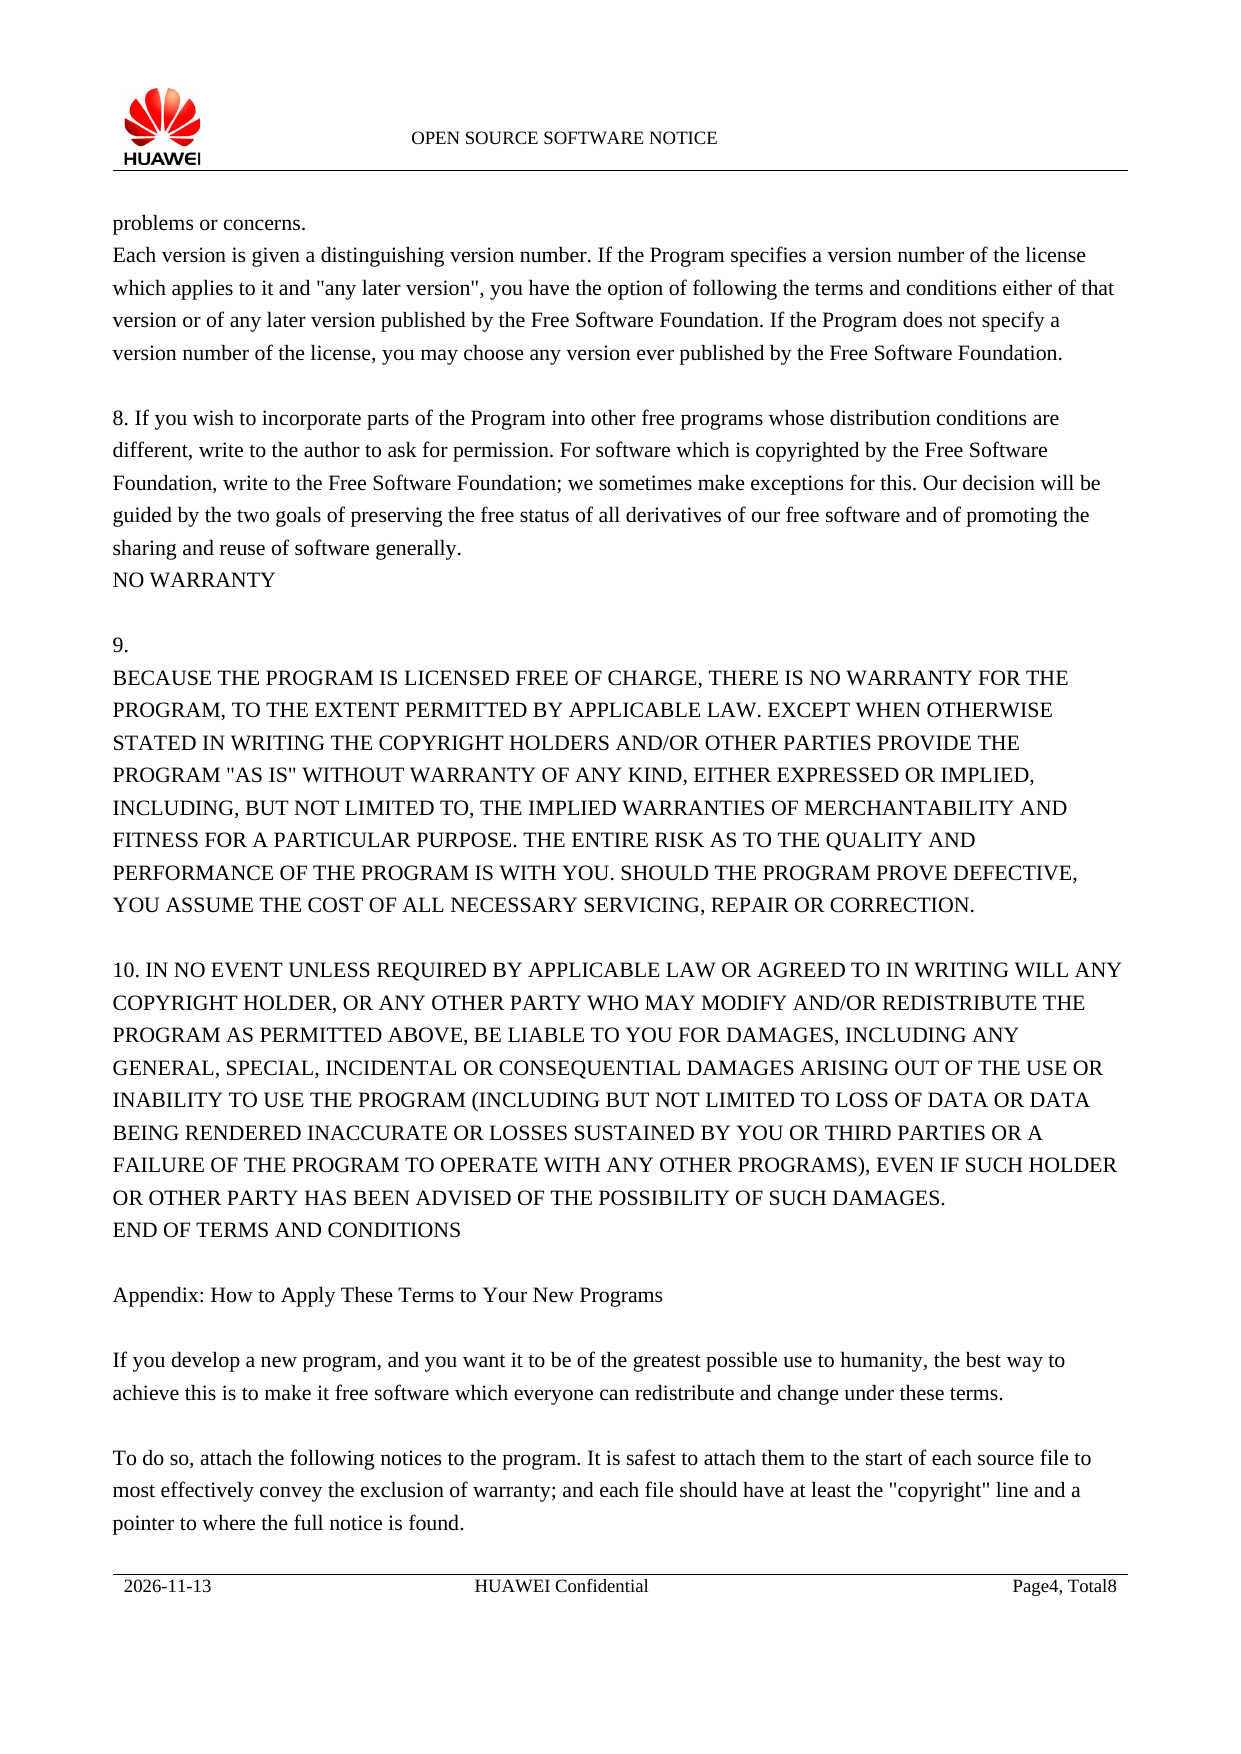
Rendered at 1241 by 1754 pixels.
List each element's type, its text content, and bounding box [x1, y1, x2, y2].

text To do so, attach the following notices to the program. It is safest to attach them to the start of each source file to most effectively convey the exclusion of warranty; and each file should have at least the "copyright" line and a pointer to where the full notice is found. [112, 1441, 1128, 1539]
text BECAUSE THE PROGRAM IS LICENSED FREE OF CHARGE, THERE IS NO WARRANTY FOR THE PROGRAM, TO THE EXTENT PERMITTED BY APPLICABLE LAW. EXCEPT WHEN OTHERWISE STATED IN WRITING THE COPYRIGHT HOLDERS AND/OR OTHER PARTIES PROVIDE THE PROGRAM "AS IS" WITHOUT WARRANTY OF ANY KIND, EITHER EXPRESSED OR IMPLIED, INCLUDING, BUT NOT LIMITED TO, THE IMPLIED WARRANTIES OF MERCHANTABILITY AND FITNESS FOR A PARTICULAR PURPOSE. THE ENTIRE RISK AS TO THE QUALITY AND PERFORMANCE OF THE PROGRAM IS WITH YOU. SHOULD THE PROGRAM PROVE DEFECTIVE, YOU ASSUME THE COST OF ALL NECESSARY SERVICING, REPAIR OR CORRECTION. [112, 661, 1128, 921]
text If you develop a new program, and you want it to be of the greatest possible use to humanity, the best way to achieve this is to make it free software which everyone can redistribute and change under these terms. [112, 1344, 1128, 1409]
text END OF TERMS AND CONDITIONS [112, 1214, 1128, 1246]
text Each version is given a distinguishing version number. If the Program specifies a version number of the license which applies to it and "any later version", you have the option of following the terms and conditions either of that version or of any later version published by the Free Software Foundation. If the Program does not specify a version number of the license, you may choose any version ever published by the Free Software Foundation. [112, 239, 1128, 369]
text 9. [112, 629, 1128, 661]
picture [124, 88, 201, 165]
text 10. IN NO EVENT UNLESS REQUIRED BY APPLICABLE LAW OR AGREED TO IN WRITING WILL ANY COPYRIGHT HOLDER, OR ANY OTHER PARTY WHO MAY MODIFY AND/OR REDISTRIBUTE THE PROGRAM AS PERMITTED ABOVE, BE LIABLE TO YOU FOR DAMAGES, INCLUDING ANY GENERAL, SPECIAL, INCIDENTAL OR CONSEQUENTIAL DAMAGES ARISING OUT OF THE USE OR INABILITY TO USE THE PROGRAM (INCLUDING BUT NOT LIMITED TO LOSS OF DATA OR DATA BEING RENDERED INACCURATE OR LOSSES SUSTAINED BY YOU OR THIRD PARTIES OR A FAILURE OF THE PROGRAM TO OPERATE WITH ANY OTHER PROGRAMS), EVEN IF SUCH HOLDER OR OTHER PARTY HAS BEEN ADVISED OF THE POSSIBILITY OF SUCH DAMAGES. [112, 954, 1128, 1214]
text 8. If you wish to incorporate parts of the Program into other free programs whose distribution conditions are different, write to the author to ask for permission. For software which is copyrighted by the Free Software Foundation, write to the Free Software Foundation; we sometimes make exceptions for this. Our decision will be guided by the two goals of preserving the free status of all derivatives of our free software and of promoting the sharing and reuse of software generally. [112, 401, 1128, 564]
text Appendix: How to Apply These Terms to Your New Programs [112, 1279, 1128, 1311]
text NO WARRANTY [112, 564, 1128, 596]
